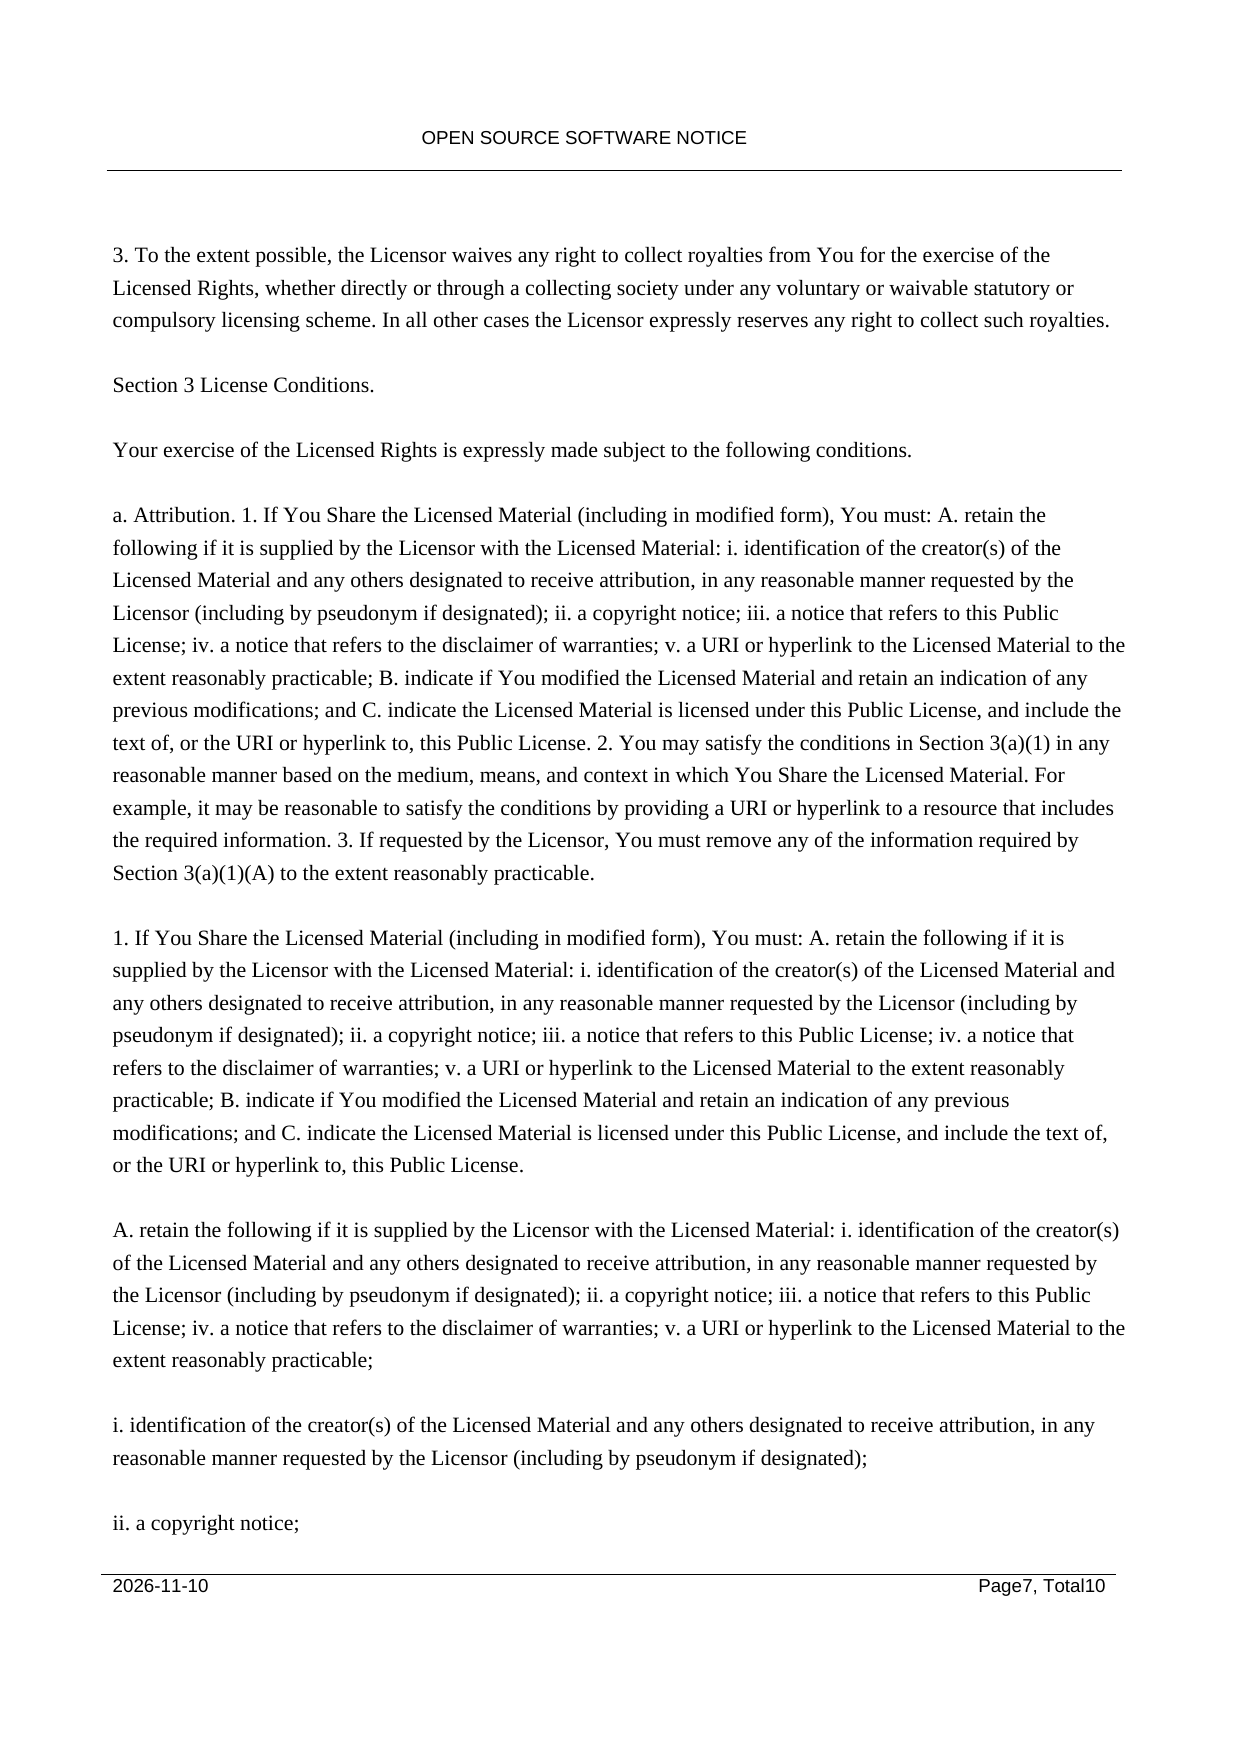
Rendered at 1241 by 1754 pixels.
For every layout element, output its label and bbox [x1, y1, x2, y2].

text [112, 206, 1128, 1539]
